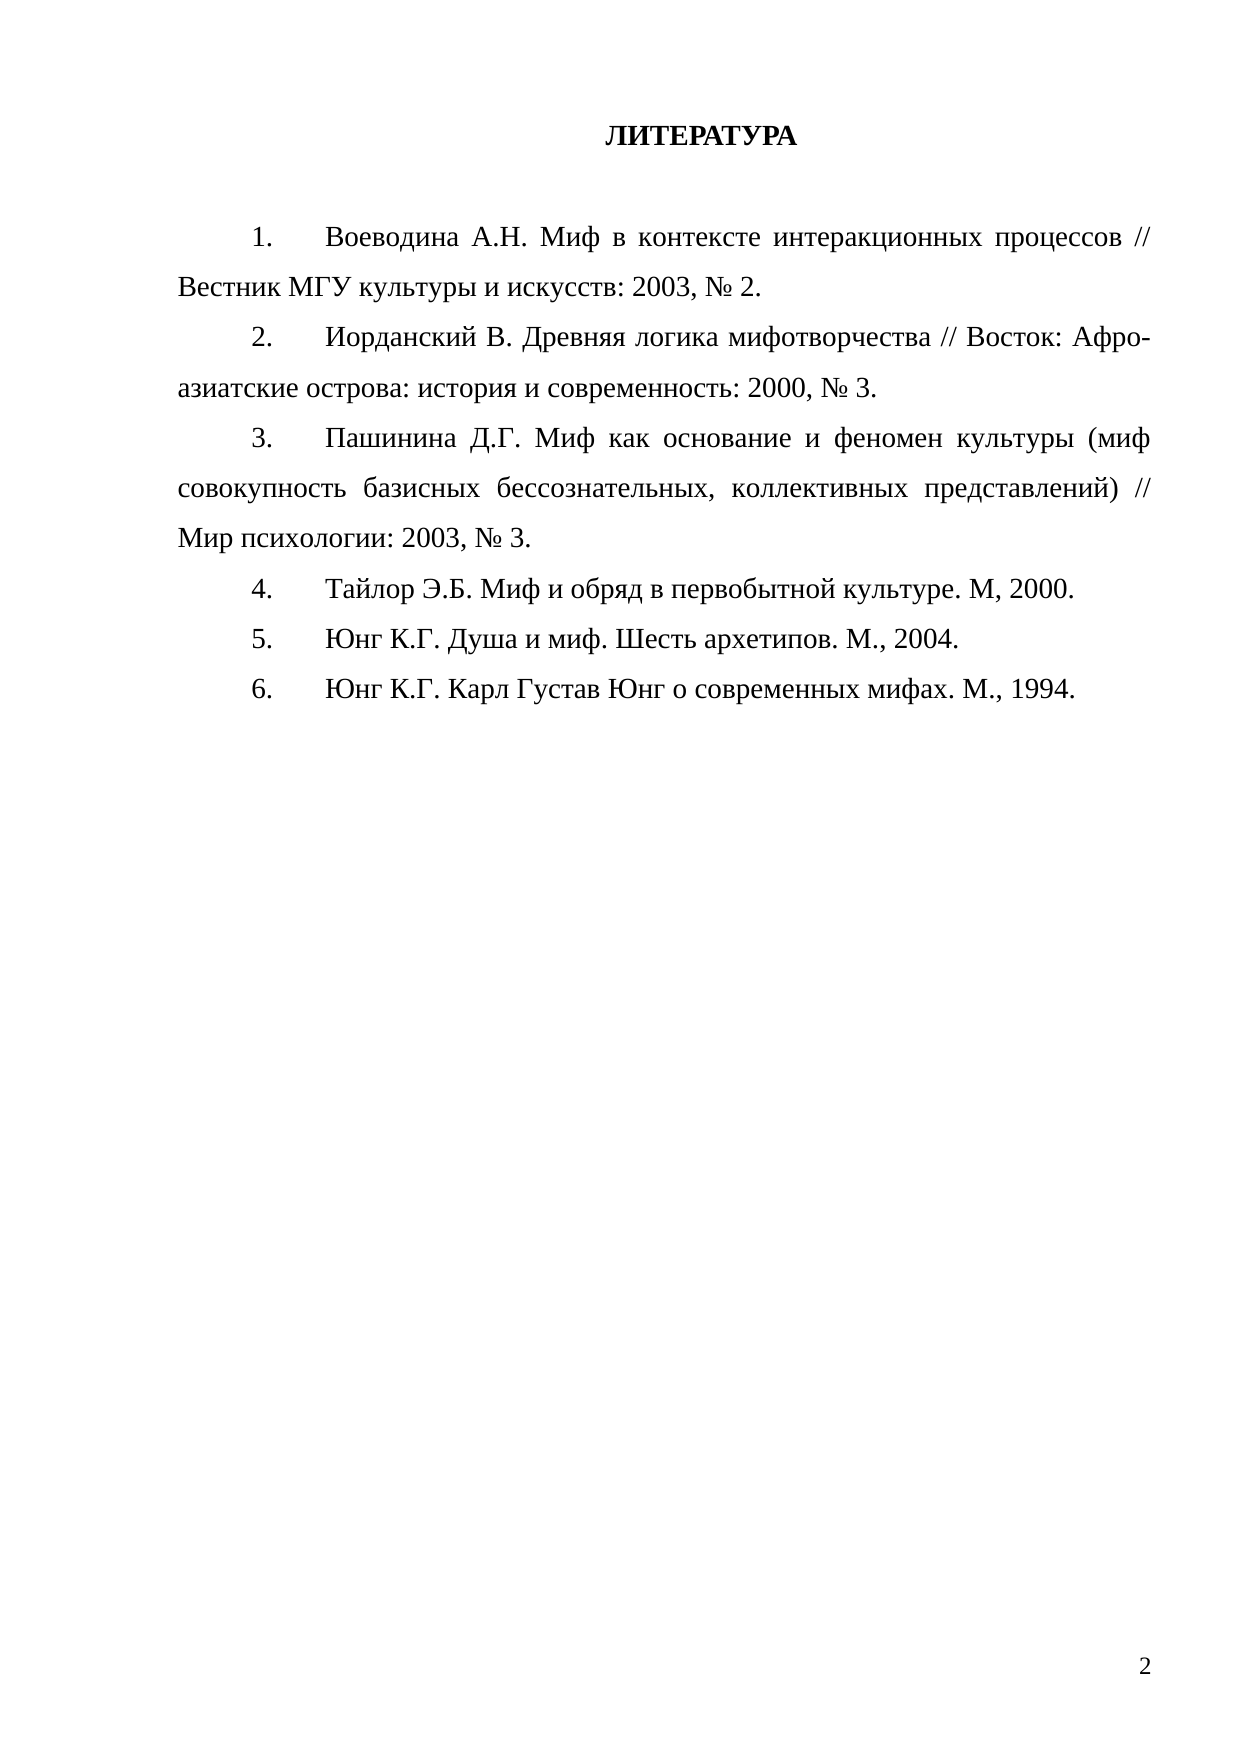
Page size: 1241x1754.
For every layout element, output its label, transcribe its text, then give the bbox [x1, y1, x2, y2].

list Юнг К.Г. Душа и миф. Шесть архетипов. М., 2004. [177, 621, 1152, 655]
list Пашинина Д.Г. Миф как основание и феномен культуры (миф совокупность базисных бессознательных, коллективных представлений) // Мир психологии: 2003, № 3. [177, 420, 1152, 554]
list Тайлор Э.Б. Миф и обряд в первобытной культуре. М, 2000. [177, 571, 1152, 604]
list Юнг К.Г. Карл Густав Юнг о современных мифах. М., 1994. [177, 672, 1152, 705]
list Воеводина А.Н. Миф в контексте интеракционных процессов // Вестник МГУ культуры и искусств: 2003, № 2. [177, 219, 1152, 303]
subtitle ЛИТЕРАТУРА [177, 118, 1152, 152]
list Иорданский В. Древняя логика мифотворчества // Восток: Афро-азиатские острова: история и современность: 2000, № 3. [177, 319, 1152, 403]
